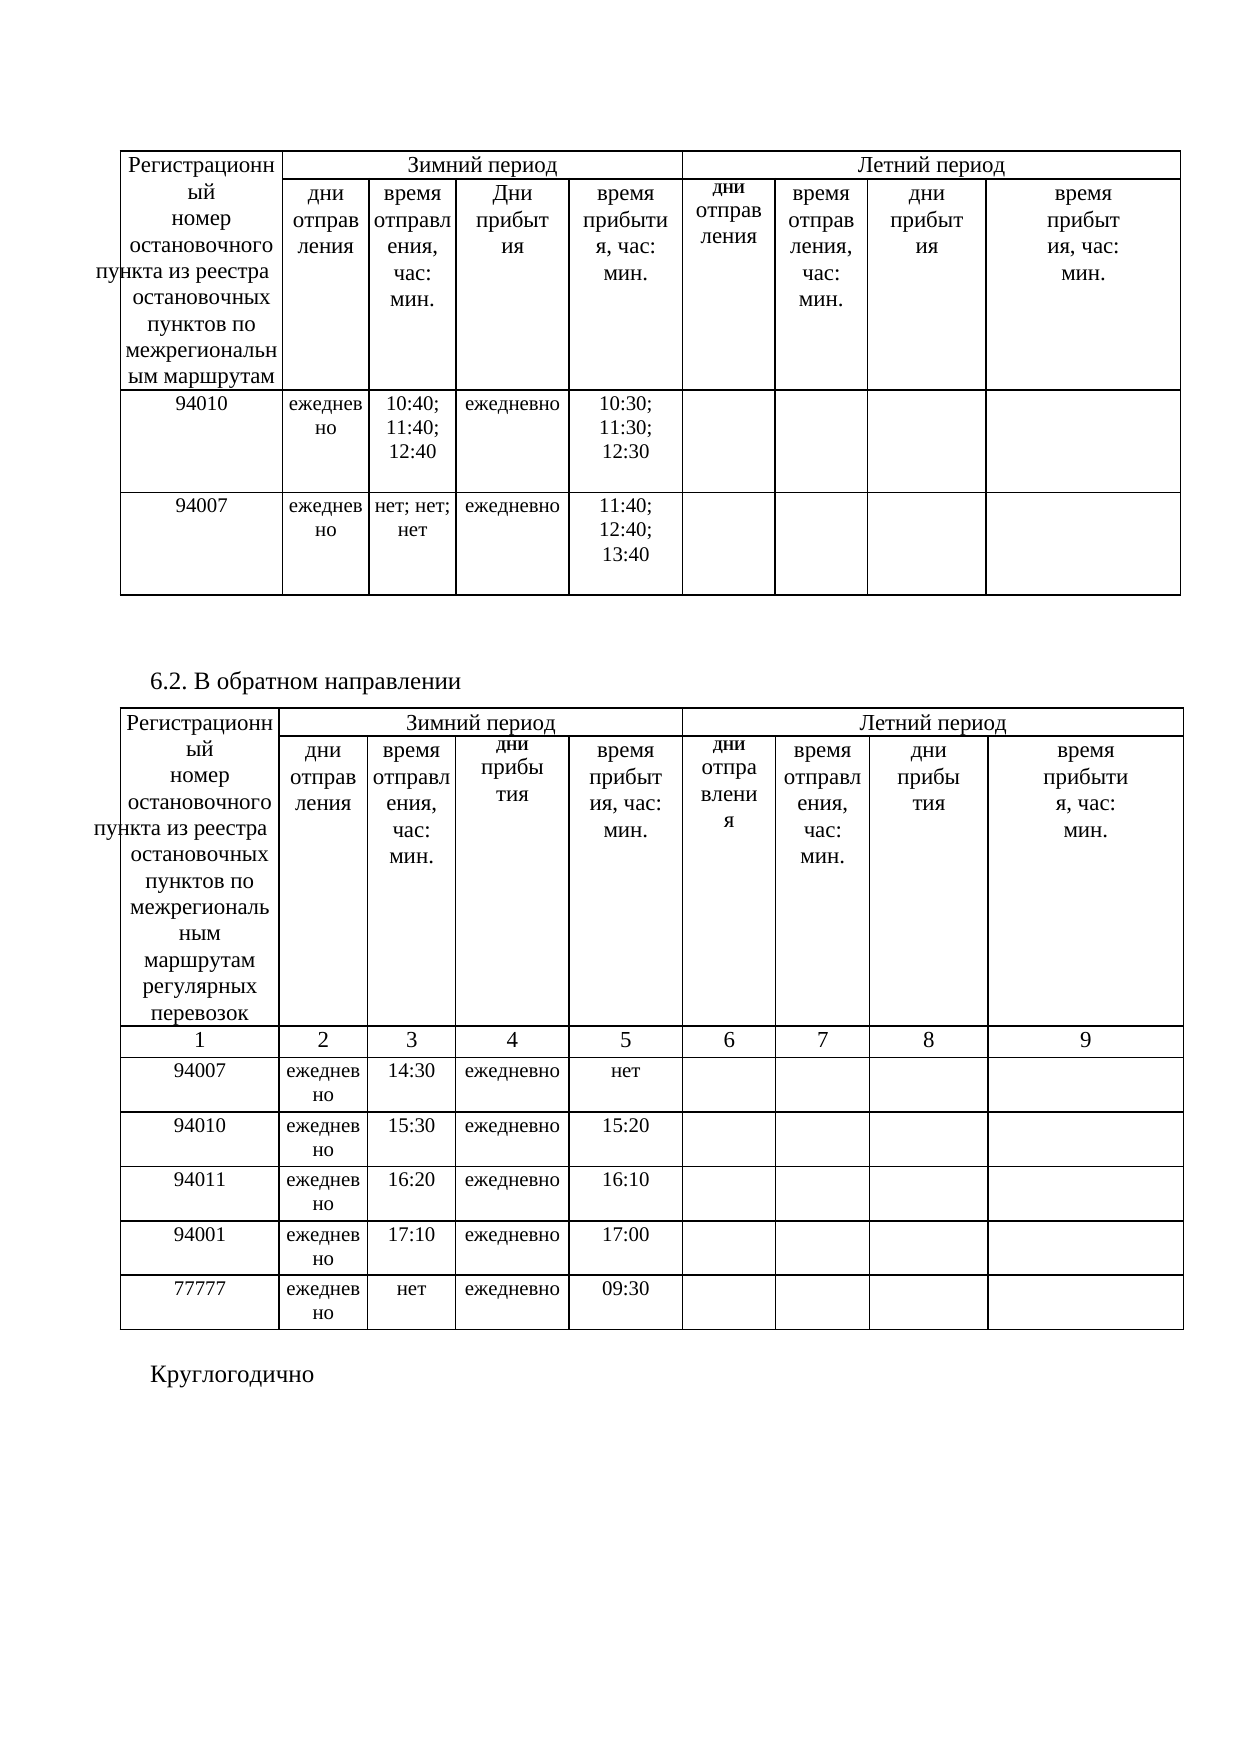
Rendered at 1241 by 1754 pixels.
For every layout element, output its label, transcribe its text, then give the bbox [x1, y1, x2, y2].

text Круглогодично [150, 1359, 1090, 1388]
table_cell [683, 391, 774, 492]
table_cell 6 [683, 1027, 775, 1057]
table_cell 5 [570, 1027, 682, 1057]
table_header Летний период [683, 152, 1180, 178]
table_cell [989, 1058, 1183, 1111]
table_cell время отправ ления, час: мин. [776, 180, 867, 389]
table_cell дни отправ ления [283, 180, 368, 389]
table_cell Дни прибыт ия [457, 180, 568, 389]
table_cell ДНИ отправ ления [683, 180, 774, 389]
table_cell 16:10 [570, 1167, 682, 1220]
table_cell время отправл ения, час: мин. [776, 737, 869, 1025]
table_cell [683, 493, 774, 594]
table_cell ДНИ прибы тия [456, 737, 568, 1025]
table_cell ежедневно [280, 1222, 367, 1274]
table_cell 94007 [121, 1058, 278, 1111]
table_cell ДНИ отпра влени я [683, 737, 775, 1025]
table_cell 94010 [121, 391, 282, 492]
table_cell 8 [870, 1027, 987, 1057]
table_cell 3 [368, 1027, 455, 1057]
table_header Регистрационный номер остановочного пункта из реестра остановочных пунктов по межрегиональным маршрутам регулярных перевозок [121, 152, 282, 389]
table_header Зимний период [283, 152, 682, 178]
table_cell [870, 1113, 987, 1166]
table_cell 11:40; 12:40; 13:40 [570, 493, 682, 594]
table_cell [989, 1113, 1183, 1166]
table_cell нет; нет; нет [370, 493, 455, 594]
table_cell [987, 391, 1180, 492]
table_cell [870, 1167, 987, 1220]
table_cell [776, 1058, 869, 1111]
text 6.2. В обратном направлении [150, 666, 1090, 694]
table_cell ежедневно [456, 1167, 568, 1220]
table_cell [989, 1222, 1183, 1274]
table_cell ежедневно [457, 493, 568, 594]
table_cell ежедневно [280, 1058, 367, 1111]
table_cell время прибыт ия, час: мин. [987, 180, 1180, 389]
table_cell время прибыт ия, час: мин. [570, 737, 682, 1025]
table_cell 1 [121, 1027, 278, 1057]
table_cell время отправл ения, час: мин. [368, 737, 455, 1025]
table_cell ежедневно [283, 391, 368, 492]
table_header Летний период [683, 709, 1183, 735]
table_cell дни прибы тия [870, 737, 987, 1025]
table_cell 9 [989, 1027, 1183, 1057]
table_cell [776, 1276, 869, 1329]
table_cell время прибыти я, час: мин. [570, 180, 682, 389]
table_cell нет [368, 1276, 455, 1329]
table_cell ежедневно [280, 1276, 367, 1329]
table_cell 15:30 [368, 1113, 455, 1166]
table_cell [989, 1276, 1183, 1329]
table_cell 10:30; 11:30; 12:30 [570, 391, 682, 492]
table_cell [870, 1058, 987, 1111]
table_cell ежедневно [280, 1167, 367, 1220]
table_cell ежедневно [456, 1058, 568, 1111]
table_cell [987, 493, 1180, 594]
table_cell 16:20 [368, 1167, 455, 1220]
table_cell [868, 493, 985, 594]
table_header Регистрационный номер остановочного пункта из реестра остановочных пунктов по межрегиональным маршрутам регулярных перевозок [121, 709, 278, 1025]
table_cell [989, 1167, 1183, 1220]
table_cell 17:10 [368, 1222, 455, 1274]
table_header Зимний период [280, 709, 682, 735]
table_cell ежедневно [456, 1276, 568, 1329]
table_cell 10:40; 11:40; 12:40 [370, 391, 455, 492]
table_cell 94011 [121, 1167, 278, 1220]
table_cell [683, 1167, 775, 1220]
table_cell [776, 391, 867, 492]
table_cell ежедневно [456, 1222, 568, 1274]
table_cell нет [570, 1058, 682, 1111]
table_cell время прибыти я, час: мин. [989, 737, 1183, 1025]
table_cell 17:00 [570, 1222, 682, 1274]
table_cell 77777 [121, 1276, 278, 1329]
table_cell [683, 1276, 775, 1329]
table_cell [776, 1167, 869, 1220]
table_cell [776, 1222, 869, 1274]
table_cell 94007 [121, 493, 282, 594]
table_cell [683, 1113, 775, 1166]
table_cell 94001 [121, 1222, 278, 1274]
table_cell [683, 1222, 775, 1274]
table_cell 7 [776, 1027, 869, 1057]
table_cell 09:30 [570, 1276, 682, 1329]
table_cell [868, 391, 985, 492]
table_cell 14:30 [368, 1058, 455, 1111]
table_cell [683, 1058, 775, 1111]
table_cell [870, 1222, 987, 1274]
table_cell дни прибыт ия [868, 180, 985, 389]
table_cell 94010 [121, 1113, 278, 1166]
table_cell 15:20 [570, 1113, 682, 1166]
table_cell дни отправ ления [280, 737, 367, 1025]
table_cell [776, 493, 867, 594]
table_cell 4 [456, 1027, 568, 1057]
table_cell ежедневно [283, 493, 368, 594]
table_cell ежедневно [457, 391, 568, 492]
table_cell ежедневно [456, 1113, 568, 1166]
table_cell [870, 1276, 987, 1329]
table_cell [776, 1113, 869, 1166]
table_cell ежедневно [280, 1113, 367, 1166]
table_cell время отправл ения, час: мин. [370, 180, 455, 389]
table_cell 2 [280, 1027, 367, 1057]
